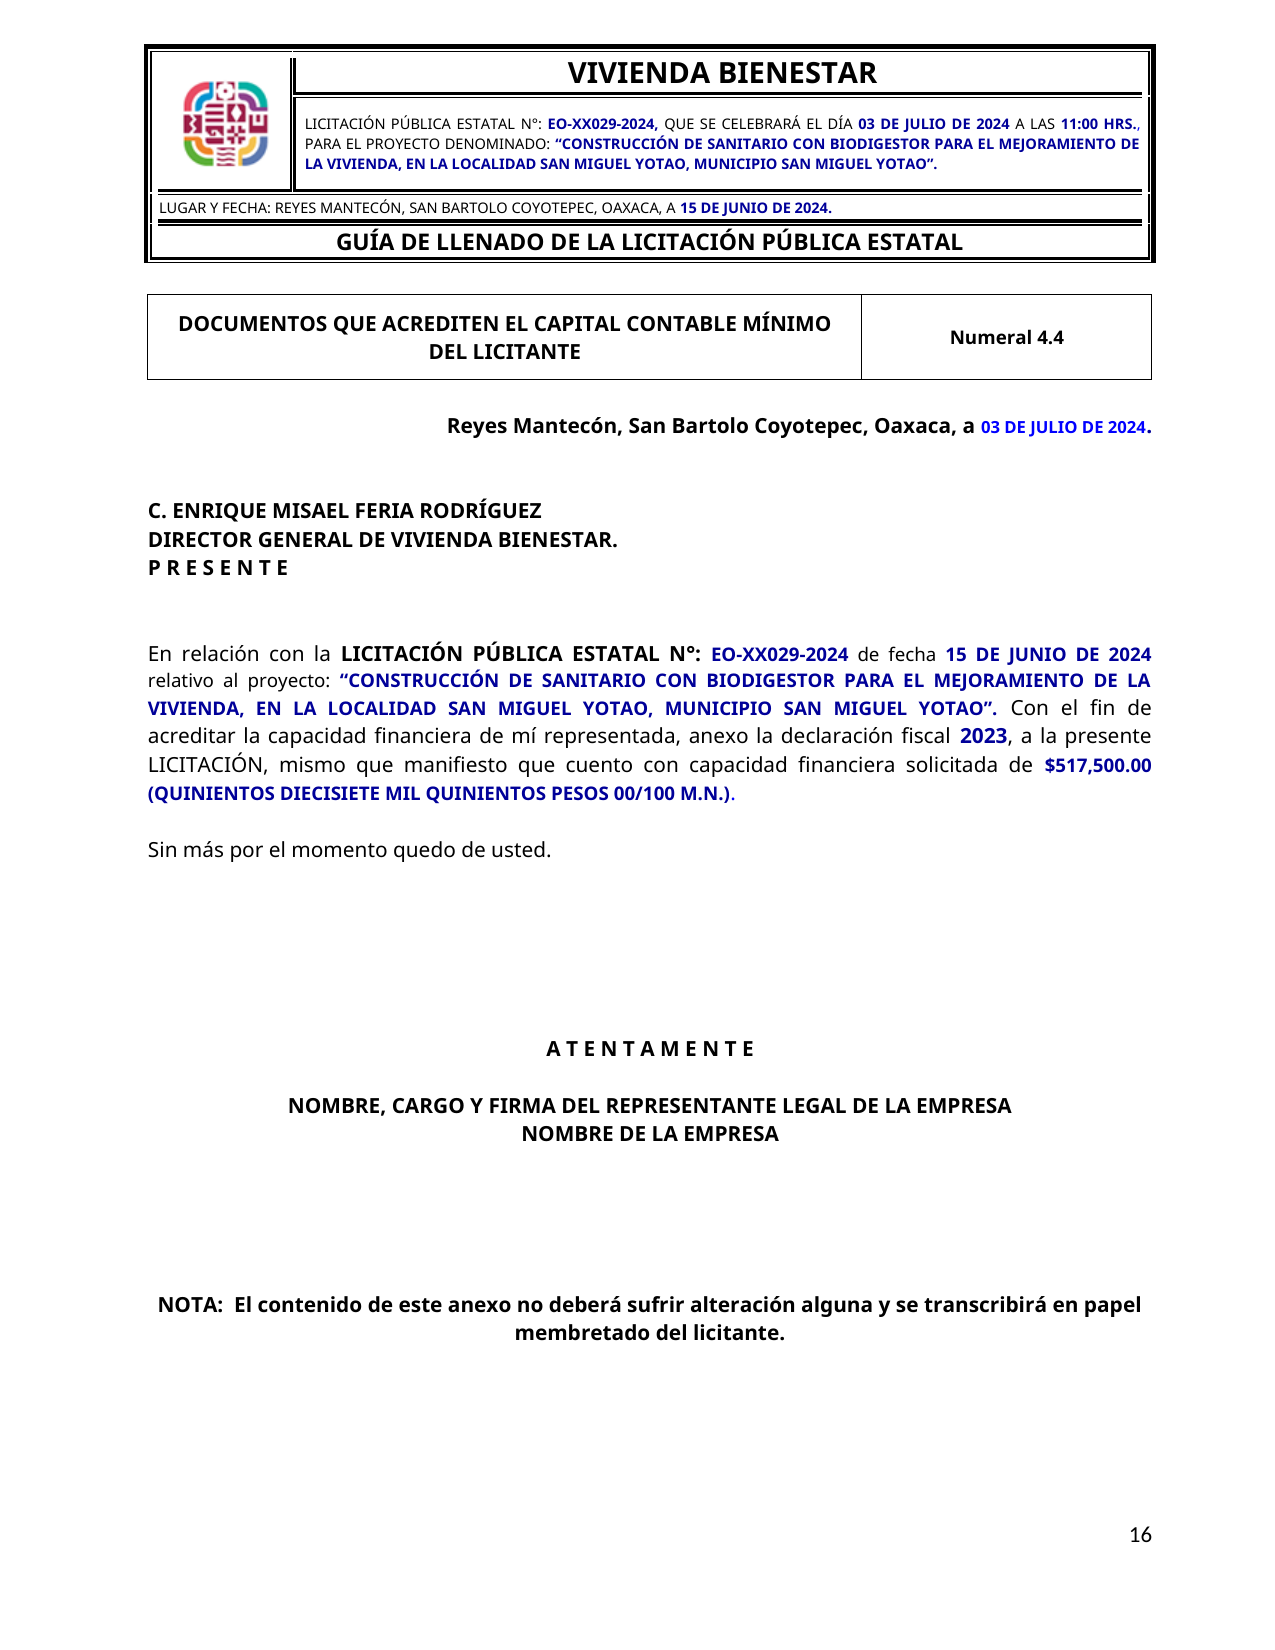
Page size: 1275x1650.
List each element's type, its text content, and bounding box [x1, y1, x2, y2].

text C. ENRIQUE MISAEL FERIA RODRÍGUEZ [148, 497, 1152, 525]
picture [172, 73, 279, 172]
text NOMBRE, CARGO Y FIRMA DEL REPRESENTANTE LEGAL DE LA EMPRESA [148, 1091, 1152, 1119]
text P R E S E N T E [148, 553, 1152, 582]
text Reyes Mantecón, San Bartolo Coyotepec, Oaxaca, a 03 DE JULIO DE 2024. [0, 411, 1152, 440]
text NOTA: El contenido de este anexo no deberá sufrir alteración alguna y se transcribirá en papel membretado del licitante. [148, 1290, 1152, 1347]
text DIRECTOR GENERAL DE VIVIENDA BIENESTAR. [148, 525, 1152, 553]
text NOMBRE DE LA EMPRESA [148, 1119, 1152, 1148]
table_header DOCUMENTOS QUE ACREDITEN EL CAPITAL CONTABLE MÍNIMO DEL LICITANTE [148, 295, 861, 379]
table_header Numeral 4.4 [862, 295, 1151, 379]
text A T E N T A M E N T E [148, 1034, 1152, 1062]
text Sin más por el momento quedo de usted. [148, 835, 1152, 863]
text En relación con la LICITACIÓN PÚBLICA ESTATAL N°: EO-XX029-2024 de fecha 15 DE JUNIO DE 2024 relativo al proyecto: “CONSTRUCCIÓN DE SANITARIO CON BIODIGESTOR PARA EL MEJORAMIENTO DE LA VIVIENDA, EN LA LOCALIDAD SAN MIGUEL YOTAO, MUNICIPIO SAN MIGUEL YOTAO”. Con el fin de acreditar la capacidad financiera de mí representada, anexo la declaración fiscal 2023, a la presente LICITACIÓN, mismo que manifiesto que cuento con capacidad financiera solicitada de $517,500.00 (QUINIENTOS DIECISIETE MIL QUINIENTOS PESOS 00/100 M.N.). [148, 639, 1152, 807]
